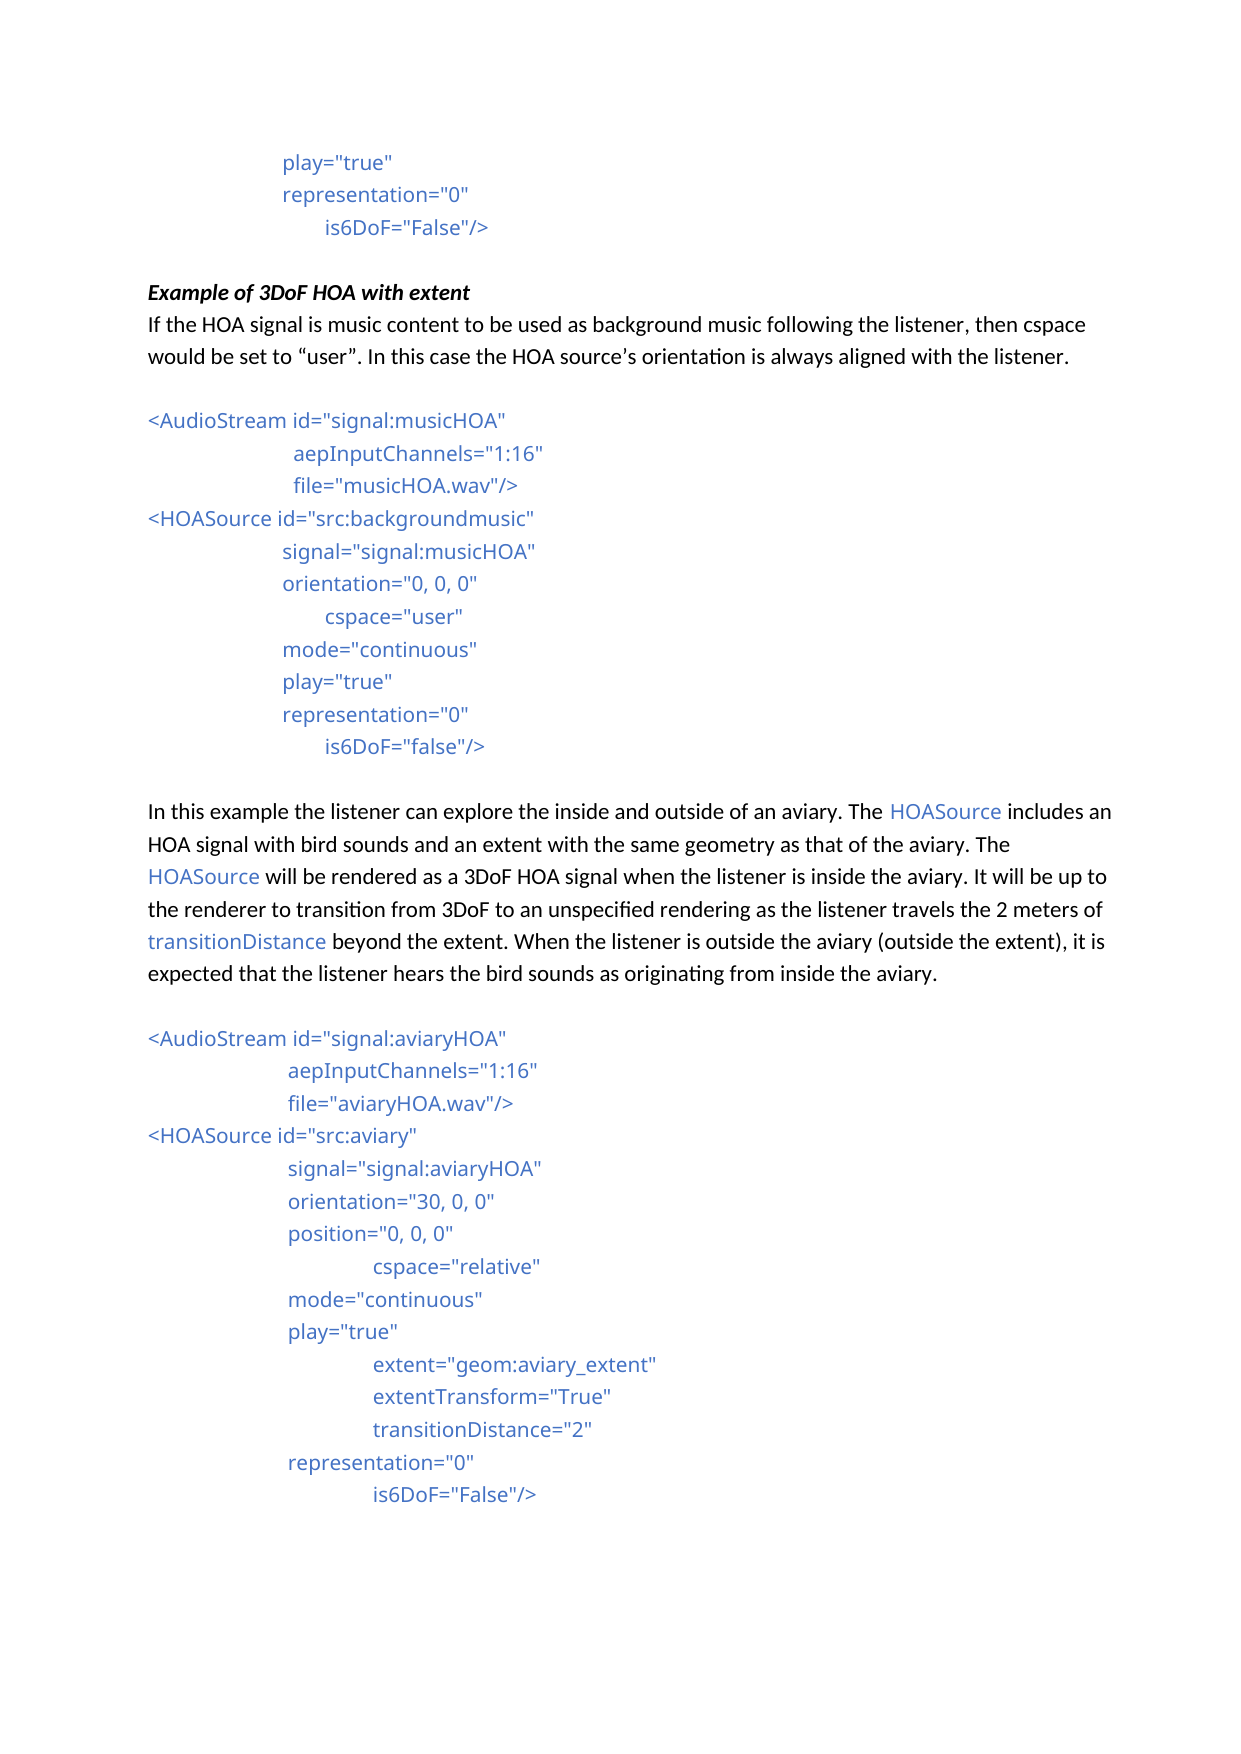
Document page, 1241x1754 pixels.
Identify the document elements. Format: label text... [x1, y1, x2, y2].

text signal="signal:musicHOA" [148, 537, 1122, 565]
text play="true" [148, 1317, 1122, 1346]
text representation="0" [148, 1448, 1122, 1476]
text is6DoF="False"/> [148, 1480, 1122, 1509]
text mode="continuous" [148, 635, 1122, 663]
text extentTransform="True" [148, 1382, 1122, 1411]
text In this example the listener can explore the inside and outside of an aviary. The HOASource includes an HOA signal with bird sounds and an extent with the same geometry as that of the aviary. The HOASource will be rendered as a 3DoF HOA signal when the listener is inside the aviary. It will be up to the renderer to transition from 3DoF to an unspecified rendering as the listener travels the 2 meters of transitionDistance beyond the extent. When the listener is outside the aviary (outside the extent), it is expected that the listener hears the bird sounds as originating from inside the aviary. [148, 797, 1122, 987]
text play="true" [148, 148, 1122, 176]
text signal="signal:aviaryHOA" [148, 1154, 1122, 1183]
text If the HOA signal is music content to be used as background music following the listener, then cspace would be set to “user”. In this case the HOA source’s orientation is always aligned with the listener. [148, 310, 1122, 370]
text file="musicHOA.wav"/> [148, 472, 1122, 500]
text representation="0" [148, 180, 1122, 209]
text mode="continuous" [148, 1285, 1122, 1313]
text play="true" [148, 667, 1122, 696]
text representation="0" [148, 700, 1122, 728]
text orientation="30, 0, 0" [148, 1187, 1122, 1215]
text cspace="user" [148, 602, 1122, 631]
text file="aviaryHOA.wav"/> [148, 1089, 1122, 1117]
text <HOASource id="src:aviary" [148, 1122, 1122, 1150]
text aepInputChannels="1:16" [148, 439, 1122, 467]
text position="0, 0, 0" [148, 1219, 1122, 1248]
text transitionDistance="2" [148, 1415, 1122, 1443]
text <AudioStream id="signal:aviaryHOA" [148, 1024, 1122, 1052]
text is6DoF="False"/> [148, 213, 1122, 241]
text <HOASource id="src:backgroundmusic" [148, 504, 1122, 533]
text <AudioStream id="signal:musicHOA" [148, 406, 1122, 435]
text is6DoF="false"/> [148, 732, 1122, 761]
text extent="geom:aviary_extent" [148, 1350, 1122, 1378]
text cspace="relative" [148, 1252, 1122, 1281]
text Example of 3DoF HOA with extent [148, 278, 1122, 306]
text orientation="0, 0, 0" [148, 569, 1122, 598]
text aepInputChannels="1:16" [148, 1056, 1122, 1085]
